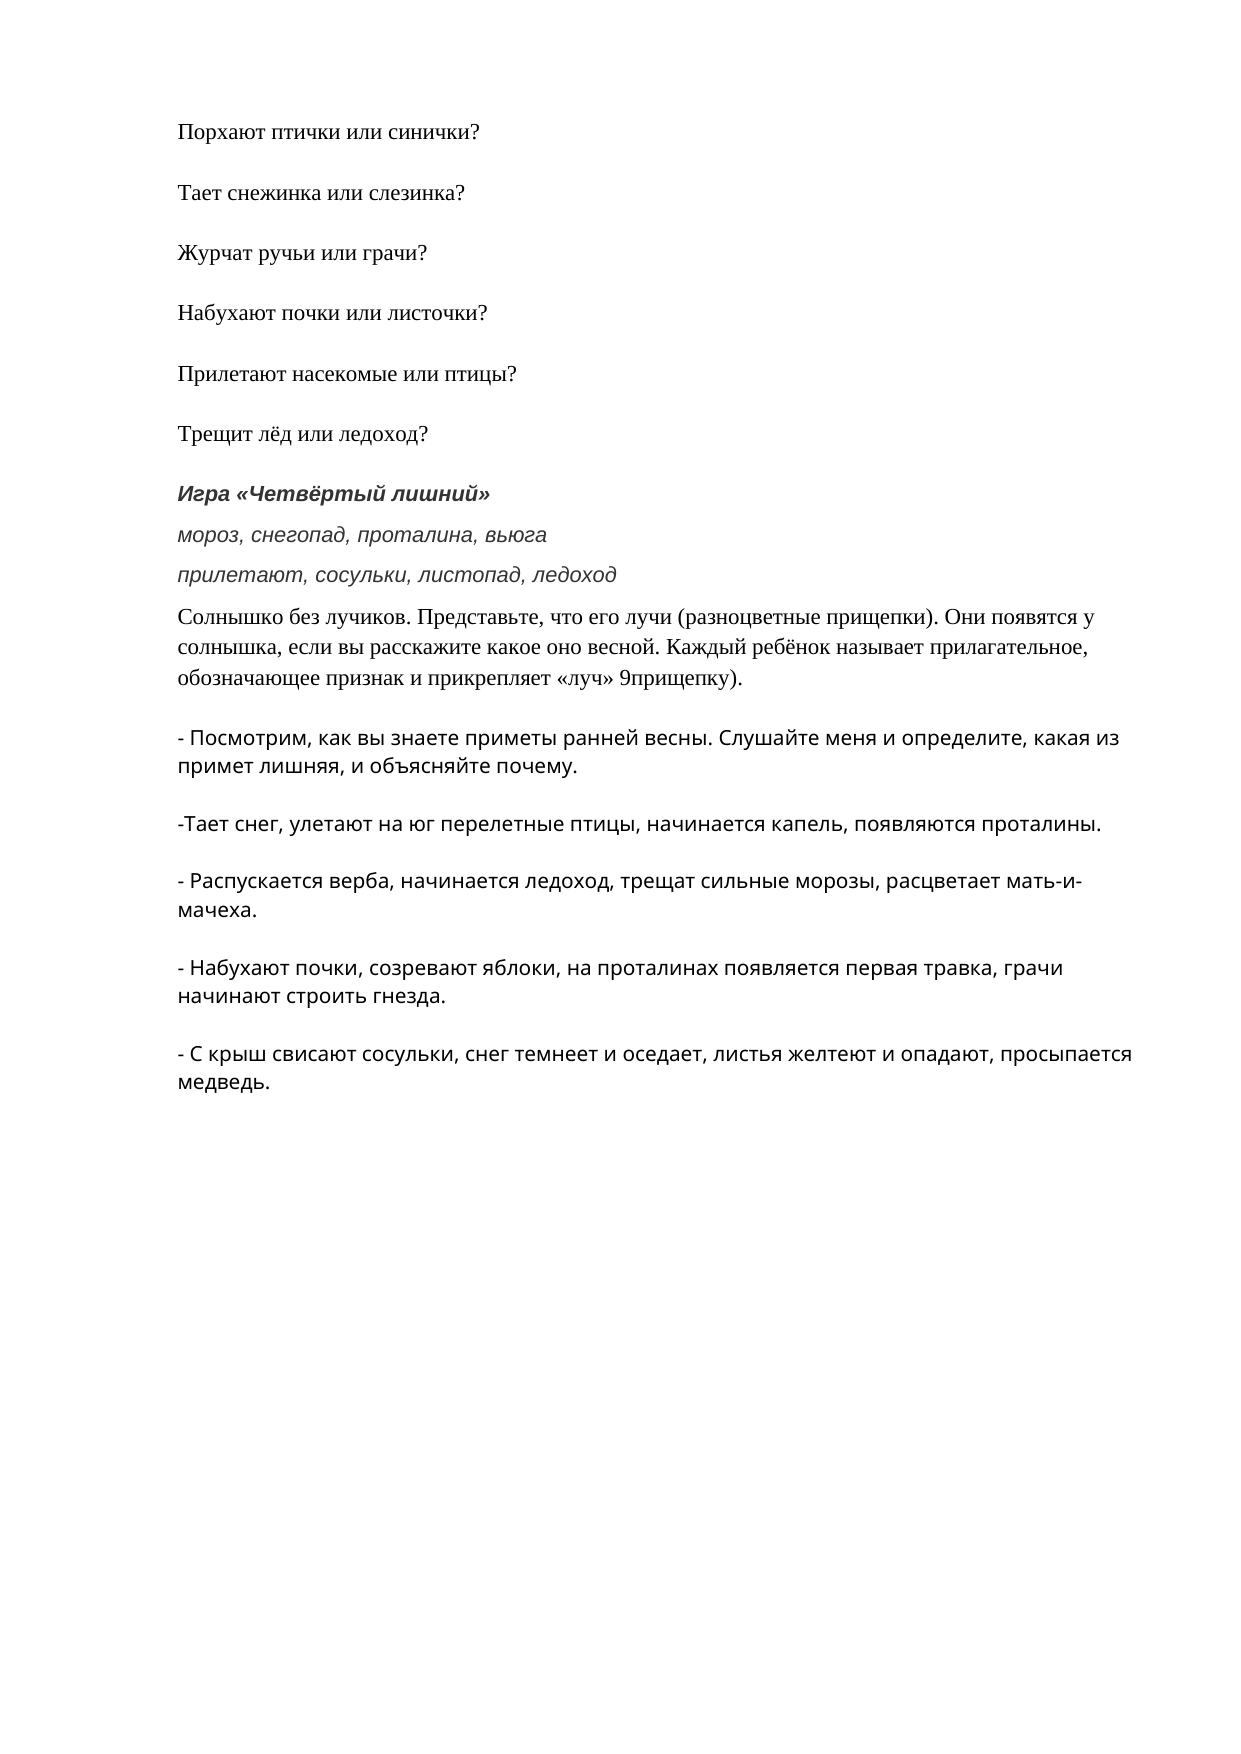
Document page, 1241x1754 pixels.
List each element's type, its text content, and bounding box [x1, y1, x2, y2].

text Тает снежинка или слезинка? [177, 178, 1152, 205]
text Набухают почки или листочки? [177, 299, 1152, 326]
text - С крыш свисают сосульки, снег темнеет и оседает, листья желтеют и опадают, просыпается медведь. [177, 1039, 1152, 1096]
text - Посмотрим, как вы знаете приметы ранней весны. Слушайте меня и определите, какая из примет лишняя, и объясняйте почему. [177, 723, 1152, 780]
text Журчат ручьи или грачи? [177, 239, 1152, 265]
text Солнышко без лучиков. Представьте, что его лучи (разноцветные прищепки). Они появятся у солнышка, если вы расскажите какое оно весной. Каждый ребёнок называет прилагательное, обозначающее признак и прикрепляет «луч» 9прищепку). [177, 603, 1152, 690]
text - Набухают почки, созревают яблоки, на проталинах появляется первая травка, грачи начинают строить гнезда. [177, 953, 1152, 1009]
text Прилетают насекомые или птицы? [177, 360, 1152, 386]
text прилетают, сосульки, листопад, ледоход [177, 562, 1152, 587]
text -Тает снег, улетают на юг перелетные птицы, начинается капель, появляются проталины. [177, 809, 1152, 837]
text Игра «Четвёртый лишний» [177, 481, 1152, 506]
text мороз, снегопад, проталина, вьюга [177, 521, 1152, 547]
text Трещит лёд или ледоход? [177, 420, 1152, 447]
text Порхают птички или синички? [177, 118, 1152, 144]
text - Распускается верба, начинается ледоход, трещат сильные морозы, расцветает мать-и-мачеха. [177, 867, 1152, 923]
